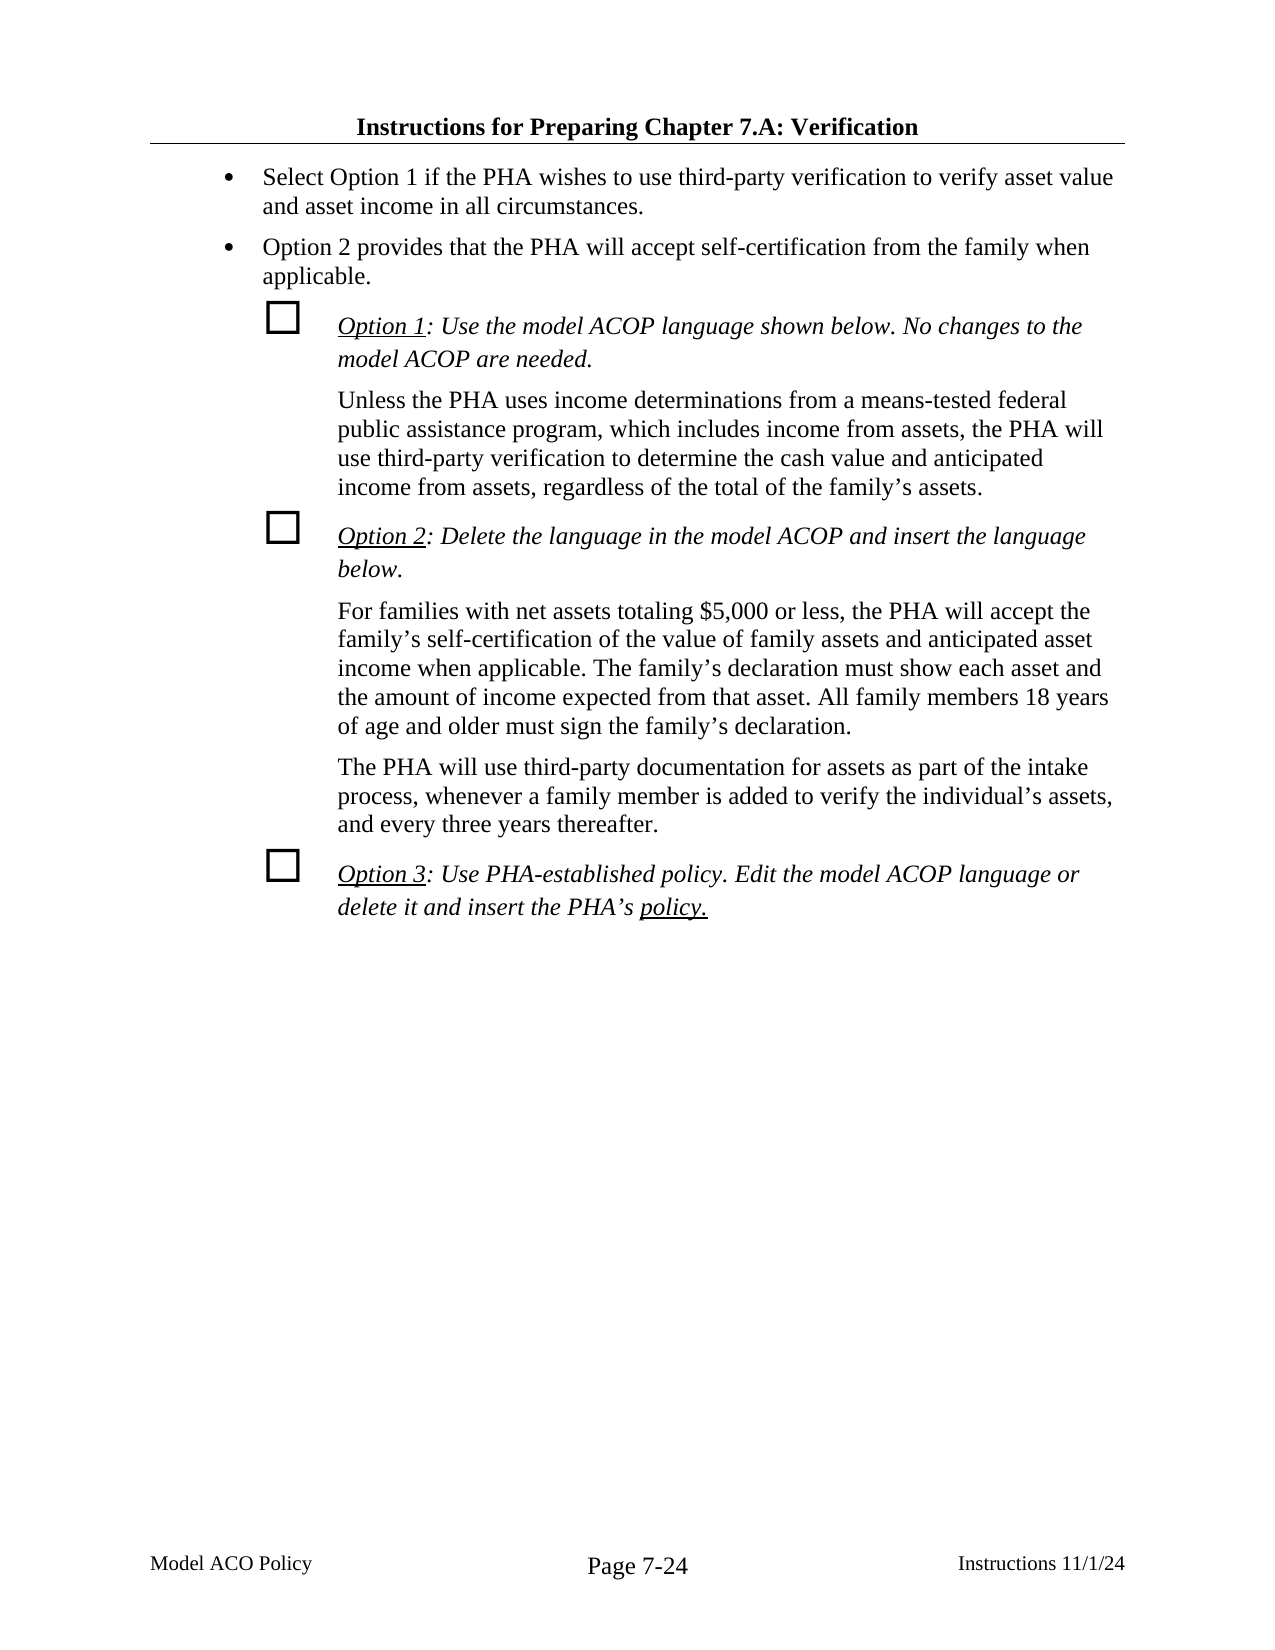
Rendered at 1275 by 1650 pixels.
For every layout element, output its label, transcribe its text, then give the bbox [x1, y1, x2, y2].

text The PHA will use third-party documentation for assets as part of the intake process, whenever a family member is added to verify the individual’s assets, and every three years thereafter. [337, 752, 1125, 838]
text Option 2: Delete the language in the model ACOP and insert the language below. [262, 513, 1125, 583]
list Option 1: Use the model ACOP language shown below. No changes to the model ACOP are needed. [262, 302, 1125, 373]
text For families with net assets totaling $5,000 or less, the PHA will accept the family’s self-certification of the value of family assets and anticipated asset income when applicable. The family’s declaration must show each asset and the amount of income expected from that asset. All family members 18 years of age and older must sign the family’s declaration. [337, 596, 1125, 739]
text Unless the PHA uses income determinations from a means-tested federal public assistance program, which includes income from assets, the PHA will use third-party verification to determine the cash value and anticipated income from assets, regardless of the total of the family’s assets. [337, 385, 1125, 500]
text Option 3: Use PHA-established policy. Edit the model ACOP language or delete it and insert the PHA’s policy. [262, 851, 1125, 921]
list Select Option 1 if the PHA wishes to use third-party verification to verify asset value and asset income in all circumstances. [225, 162, 1125, 220]
list Option 2 provides that the PHA will accept self-certification from the family when applicable. [225, 232, 1125, 290]
